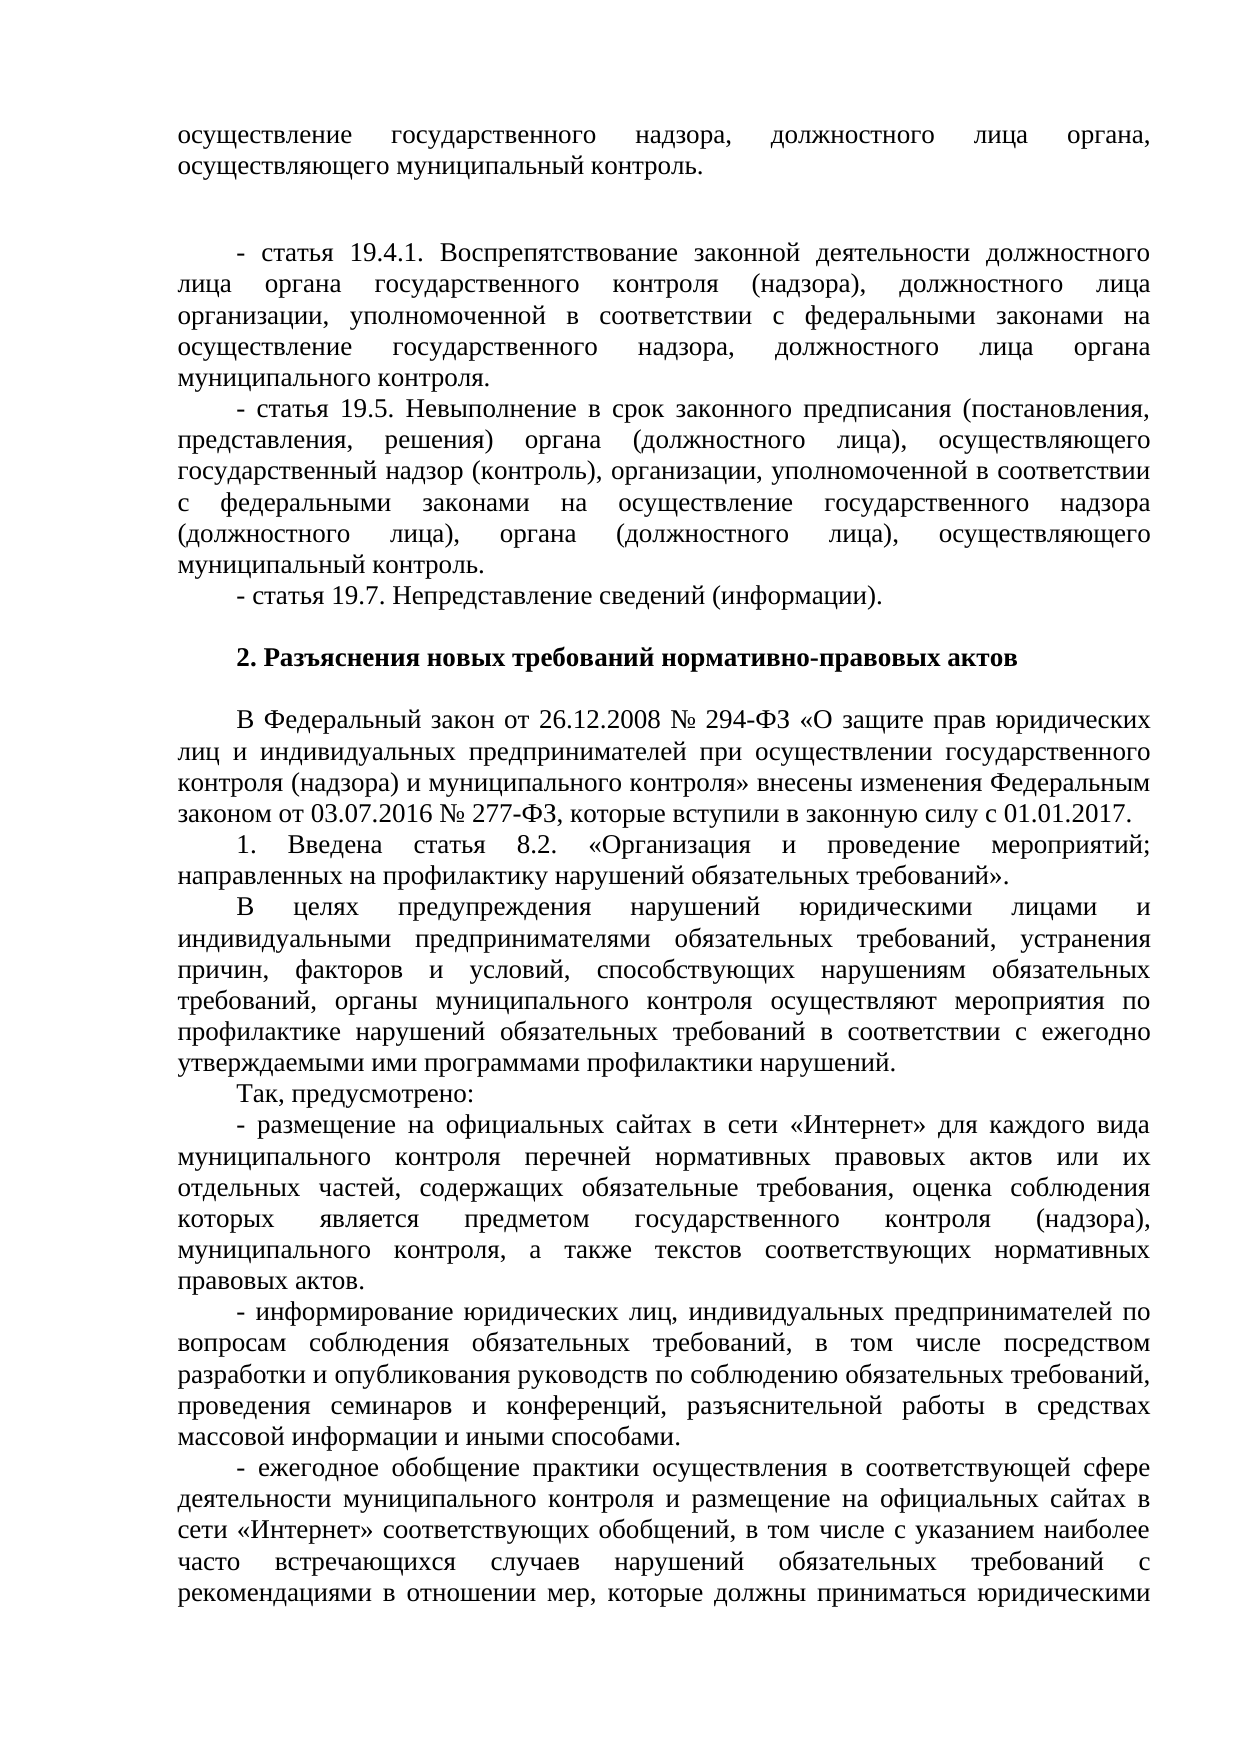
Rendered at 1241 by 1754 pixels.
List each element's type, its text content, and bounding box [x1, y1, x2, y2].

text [177, 118, 1152, 180]
text - статья 19.5. Невыполнение в срок законного предписания (постановления, представления, решения) органа (должностного лица), осуществляющего государственный надзор (контроль), организации, уполномоченной в соответствии с федеральными законами на осуществление государственного надзора (должностного лица), органа (должностного лица), осуществляющего муниципальный контроль. [177, 392, 1152, 579]
text - статья 19.7. Непредставление сведений (информации). [177, 579, 1152, 610]
text Так, предусмотрено: [177, 1077, 1152, 1108]
text 2. Разъяснения новых требований нормативно-правовых актов [177, 641, 1152, 672]
text - информирование юридических лиц, индивидуальных предпринимателей по вопросам соблюдения обязательных требований, в том числе посредством разработки и опубликования руководств по соблюдению обязательных требований, проведения семинаров и конференций, разъяснительной работы в средствах массовой информации и иными способами. [177, 1295, 1152, 1451]
text В Федеральный закон от 26.12.2008 № 294-ФЗ «О защите прав юридических лиц и индивидуальных предпринимателей при осуществлении государственного контроля (надзора) и муниципального контроля» внесены изменения Федеральным законом от 03.07.2016 № 277-ФЗ, которые вступили в законную силу с 01.01.2017. [177, 704, 1152, 828]
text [177, 1451, 1152, 1607]
text - размещение на официальных сайтах в сети «Интернет» для каждого вида муниципального контроля перечней нормативных правовых актов или их отдельных частей, содержащих обязательные требования, оценка соблюдения которых является предметом государственного контроля (надзора), муниципального контроля, а также текстов соответствующих нормативных правовых актов. [177, 1108, 1152, 1295]
text - статья 19.4.1. Воспрепятствование законной деятельности должностного лица органа государственного контроля (надзора), должностного лица организации, уполномоченной в соответствии с федеральными законами на осуществление государственного надзора, должностного лица органа муниципального контроля. [177, 236, 1152, 392]
text В целях предупреждения нарушений юридическими лицами и индивидуальными предпринимателями обязательных требований, устранения причин, факторов и условий, способствующих нарушениям обязательных требований, органы муниципального контроля осуществляют мероприятия по профилактике нарушений обязательных требований в соответствии с ежегодно утверждаемыми ими программами профилактики нарушений. [177, 891, 1152, 1077]
text 1. Введена статья 8.2. «Организация и проведение мероприятий; направленных на профилактику нарушений обязательных требований». [177, 828, 1152, 891]
